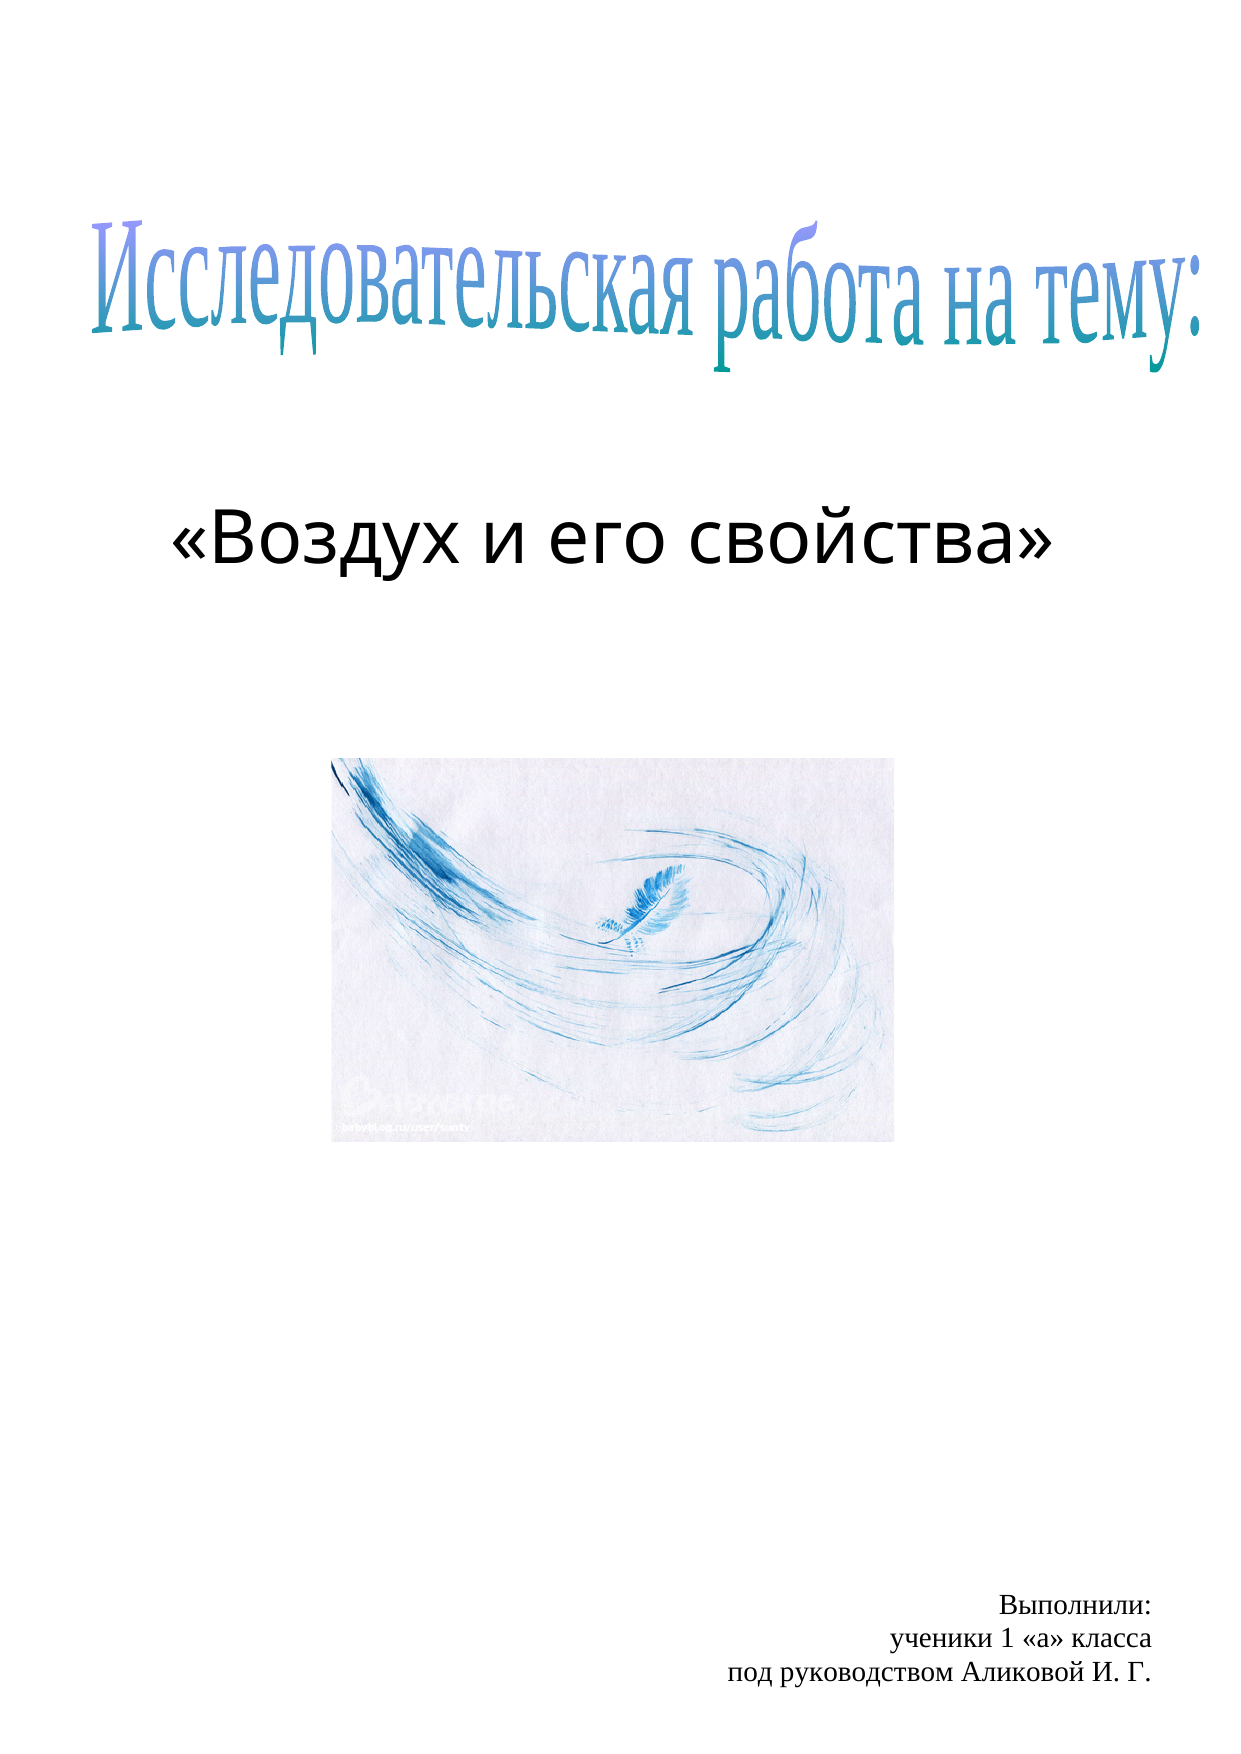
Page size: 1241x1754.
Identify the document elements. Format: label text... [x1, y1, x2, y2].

text Выполнили: [74, 1587, 1152, 1620]
text ученики 1 «а» класса [74, 1620, 1152, 1654]
picture [331, 758, 895, 1142]
text «Воздух и его свойства» [74, 483, 1152, 586]
text под руководством Аликовой И. Г. [74, 1654, 1152, 1687]
